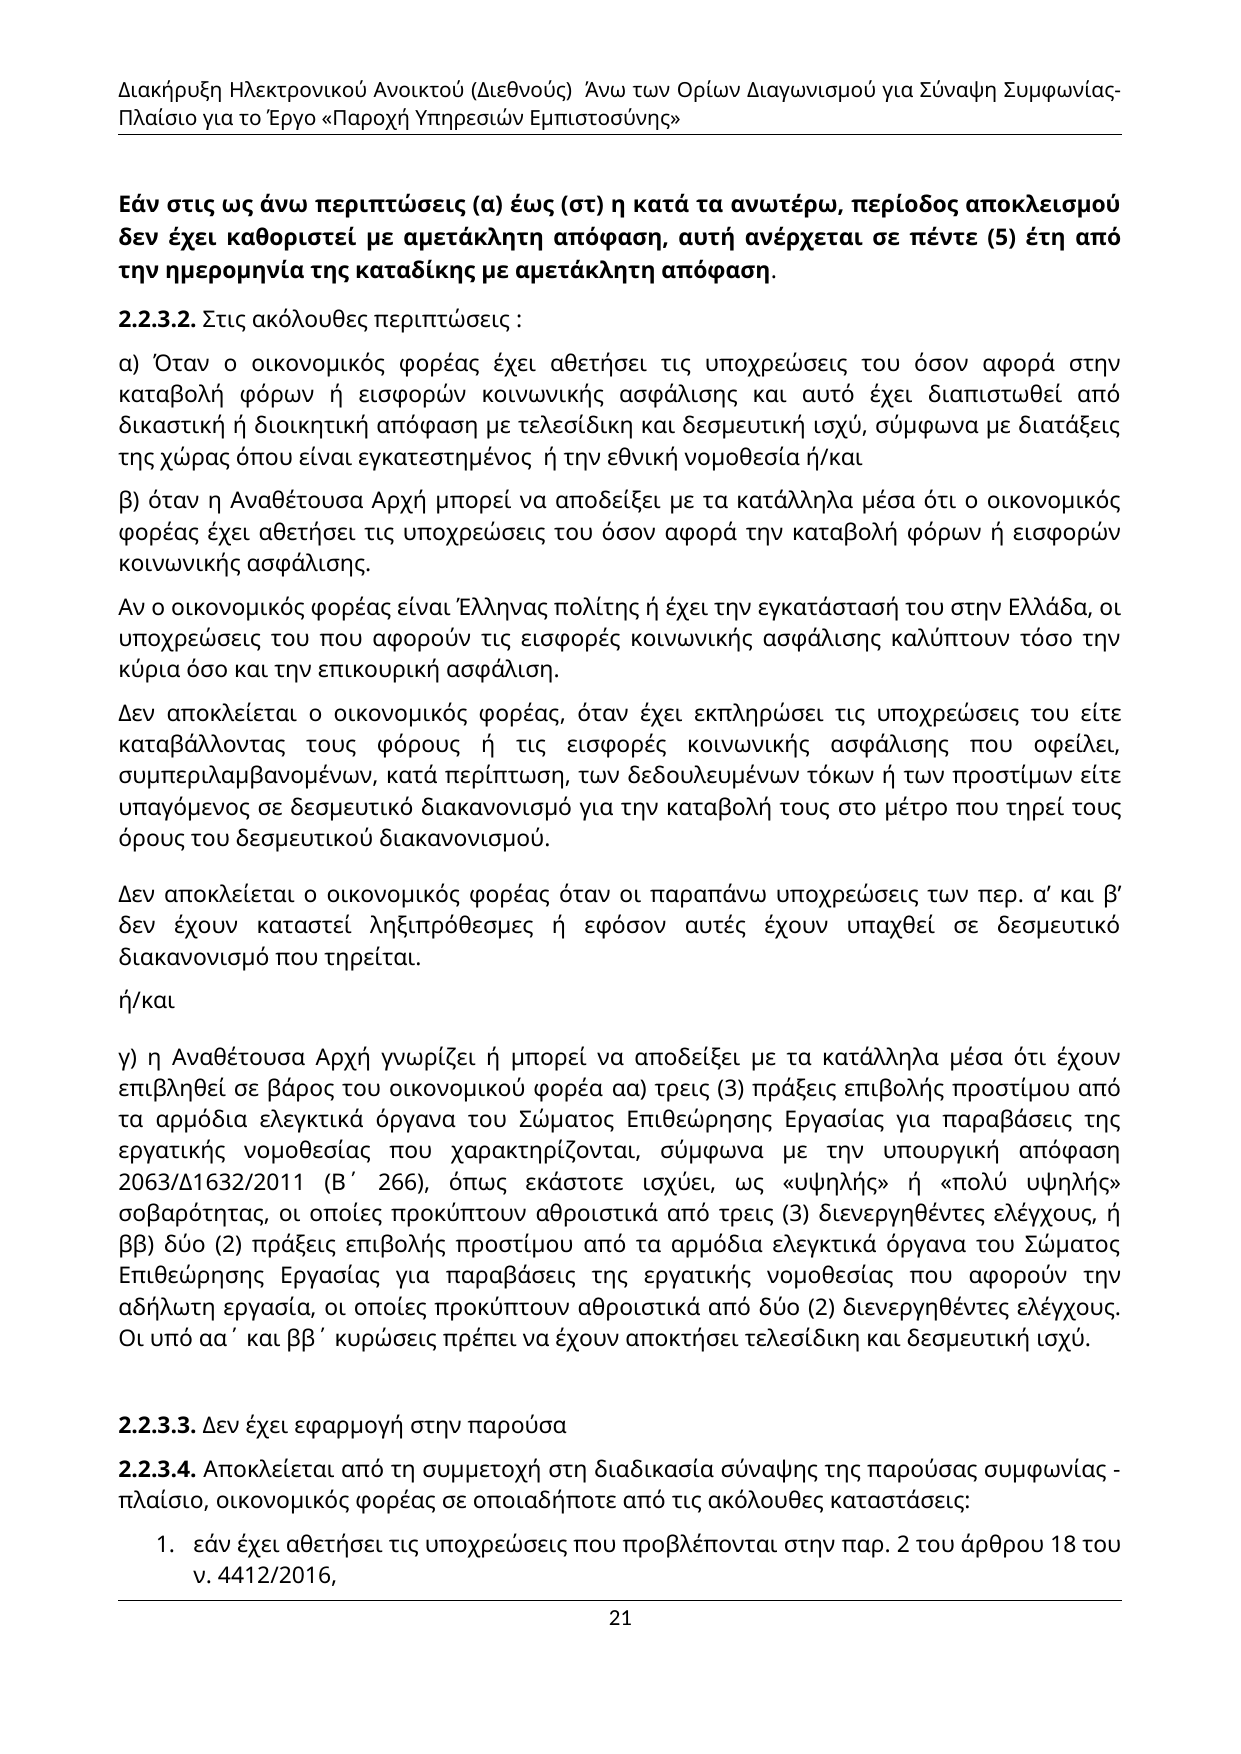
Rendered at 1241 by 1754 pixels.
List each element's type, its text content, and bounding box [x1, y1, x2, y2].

text 2.2.3.2. Στις ακόλουθες περιπτώσεις : [118, 303, 1122, 334]
text 2.2.3.3. Δεν έχει εφαρμογή στην παρούσα [118, 1409, 1122, 1441]
text Δεν αποκλείεται ο οικονομικός φορέας, όταν έχει εκπληρώσει τις υποχρεώσεις του είτε καταβάλλοντας τους φόρους ή τις εισφορές κοινωνικής ασφάλισης που οφείλει, συμπεριλαμβανομένων, κατά περίπτωση, των δεδουλευμένων τόκων ή των προστίμων είτε υπαγόμενος σε δεσμευτικό διακανονισμό για την καταβολή τους στο μέτρο που τηρεί τους όρους του δεσμευτικού διακανονισμού. [118, 697, 1122, 853]
text Εάν στις ως άνω περιπτώσεις (α) έως (στ) η κατά τα ανωτέρω, περίοδος αποκλεισμού δεν έχει καθοριστεί με αμετάκλητη απόφαση, αυτή ανέρχεται σε πέντε (5) έτη από την ημερομηνία της καταδίκης με αμετάκλητη απόφαση. [118, 188, 1122, 285]
text ή/και [118, 984, 1122, 1016]
list εάν έχει αθετήσει τις υποχρεώσεις που προβλέπονται στην παρ. 2 του άρθρου 18 του ν. 4412/2016, [156, 1528, 1122, 1591]
text β) όταν η Αναθέτουσα Αρχή μπορεί να αποδείξει με τα κατάλληλα μέσα ότι ο οικονομικός φορέας έχει αθετήσει τις υποχρεώσεις του όσον αφορά την καταβολή φόρων ή εισφορών κοινωνικής ασφάλισης. [118, 484, 1122, 578]
text α) Όταν ο οικονομικός φορέας έχει αθετήσει τις υποχρεώσεις του όσον αφορά στην καταβολή φόρων ή εισφορών κοινωνικής ασφάλισης και αυτό έχει διαπιστωθεί από δικαστική ή διοικητική απόφαση με τελεσίδικη και δεσμευτική ισχύ, σύμφωνα με διατάξεις της χώρας όπου είναι εγκατεστημένος ή την εθνική νομοθεσία ή/και [118, 347, 1122, 472]
text Αν ο οικονομικός φορέας είναι Έλληνας πολίτης ή έχει την εγκατάστασή του στην Ελλάδα, οι υποχρεώσεις του που αφορούν τις εισφορές κοινωνικής ασφάλισης καλύπτουν τόσο την κύρια όσο και την επικουρική ασφάλιση. [118, 591, 1122, 684]
text 2.2.3.4. Αποκλείεται από τη συμμετοχή στη διαδικασία σύναψης της παρούσας συμφωνίας - πλαίσιο, οικονομικός φορέας σε οποιαδήποτε από τις ακόλουθες καταστάσεις: [118, 1453, 1122, 1516]
text Δεν αποκλείεται ο οικονομικός φορέας όταν οι παραπάνω υποχρεώσεις των περ. α’ και β’ δεν έχουν καταστεί ληξιπρόθεσμες ή εφόσον αυτές έχουν υπαχθεί σε δεσμευτικό διακανονισμό που τηρείται. [118, 878, 1122, 972]
text γ) η Αναθέτουσα Αρχή γνωρίζει ή μπορεί να αποδείξει με τα κατάλληλα μέσα ότι έχουν επιβληθεί σε βάρος του οικονομικού φορέα αα) τρεις (3) πράξεις επιβολής προστίμου από τα αρμόδια ελεγκτικά όργανα του Σώματος Επιθεώρησης Εργασίας για παραβάσεις της εργατικής νομοθεσίας που χαρακτηρίζονται, σύμφωνα με την υπουργική απόφαση 2063/Δ1632/2011 (Β΄ 266), όπως εκάστοτε ισχύει, ως «υψηλής» ή «πολύ υψηλής» σοβαρότητας, οι οποίες προκύπτουν αθροιστικά από τρεις (3) διενεργηθέντες ελέγχους, ή ββ) δύο (2) πράξεις επιβολής προστίμου από τα αρμόδια ελεγκτικά όργανα του Σώματος Επιθεώρησης Εργασίας για παραβάσεις της εργατικής νομοθεσίας που αφορούν την αδήλωτη εργασία, οι οποίες προκύπτουν αθροιστικά από δύο (2) διενεργηθέντες ελέγχους. Οι υπό αα΄ και ββ΄ κυρώσεις πρέπει να έχουν αποκτήσει τελεσίδικη και δεσμευτική ισχύ. [118, 1041, 1122, 1353]
